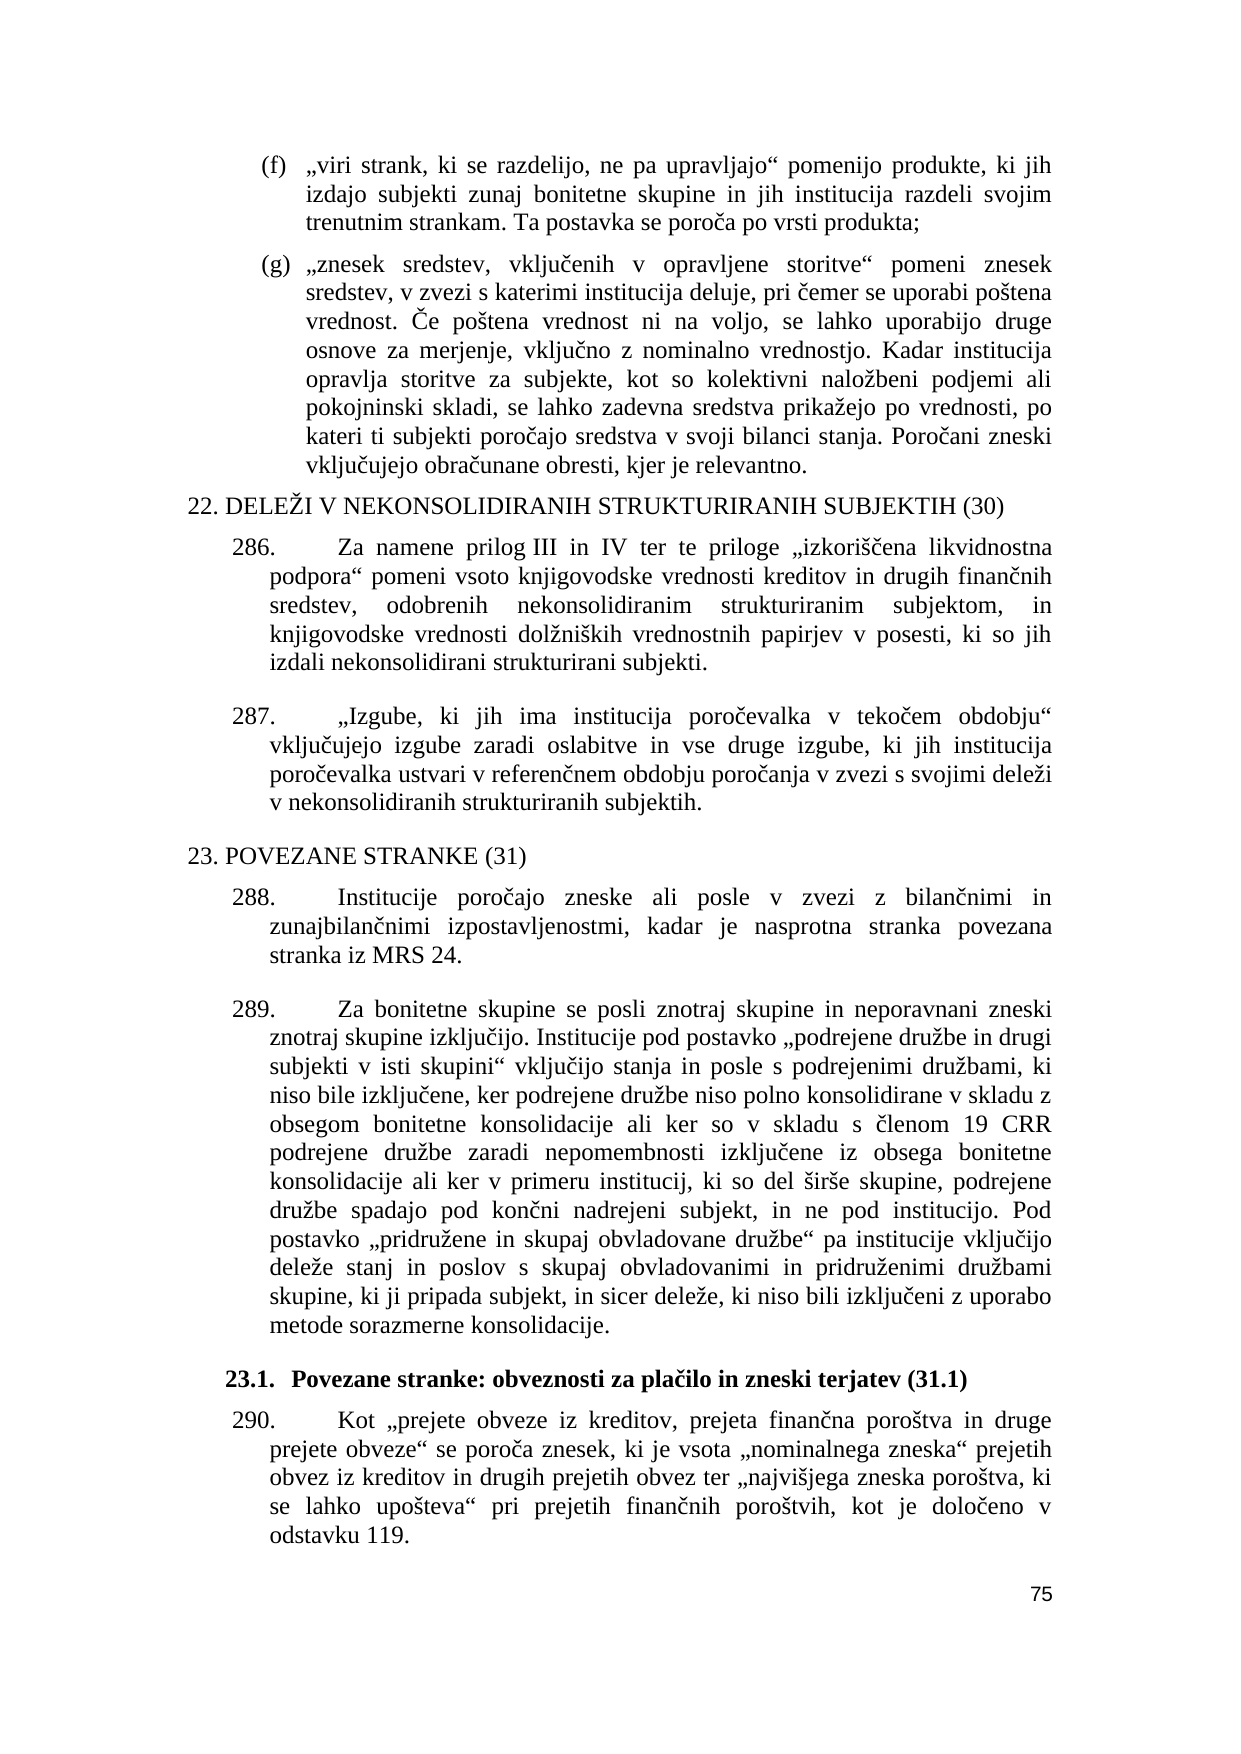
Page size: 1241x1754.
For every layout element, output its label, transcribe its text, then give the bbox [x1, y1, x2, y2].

text Kot „prejete obveze iz kreditov, prejeta finančna poroštva in druge prejete obveze“ se poroča znesek, ki je vsota „nominalnega zneska“ prejetih obvez iz kreditov in drugih prejetih obvez ter „najvišjega zneska poroštva, ki se lahko upošteva“ pri prejetih finančnih poroštvih, kot je določeno v odstavku 119. [232, 1405, 1053, 1549]
subtitle Povezane stranke (31) [187, 841, 1053, 870]
text Za namene prilog III in IV ter te priloge „izkoriščena likvidnostna podpora“ pomeni vsoto knjigovodske vrednosti kreditov in drugih finančnih sredstev, odobrenih nekonsolidiranim strukturiranim subjektom, in knjigovodske vrednosti dolžniških vrednostnih papirjev v posesti, ki so jih izdali nekonsolidirani strukturirani subjekti. [232, 532, 1053, 676]
text Za bonitetne skupine se posli znotraj skupine in neporavnani zneski znotraj skupine izključijo. Institucije pod postavko „podrejene družbe in drugi subjekti v isti skupini“ vključijo stanja in posle s podrejenimi družbami, ki niso bile izključene, ker podrejene družbe niso polno konsolidirane v skladu z obsegom bonitetne konsolidacije ali ker so v skladu s členom 19 CRR podrejene družbe zaradi nepomembnosti izključene iz obsega bonitetne konsolidacije ali ker v primeru institucij, ki so del širše skupine, podrejene družbe spadajo pod končni nadrejeni subjekt, in ne pod institucijo. Pod postavko „pridružene in skupaj obvladovane družbe“ pa institucije vključijo deleže stanj in poslov s skupaj obvladovanimi in pridruženimi družbami skupine, ki ji pripada subjekt, in sicer deleže, ki niso bili izključeni z uporabo metode sorazmerne konsolidacije. [232, 994, 1053, 1339]
list „znesek sredstev, vključenih v opravljene storitve“ pomeni znesek sredstev, v zvezi s katerimi institucija deluje, pri čemer se uporabi poštena vrednost. Če poštena vrednost ni na voljo, se lahko uporabijo druge osnove za merjenje, vključno z nominalno vrednostjo. Kadar institucija opravlja storitve za subjekte, kot so kolektivni naložbeni podjemi ali pokojninski skladi, se lahko zadevna sredstva prikažejo po vrednosti, po kateri ti subjekti poročajo sredstva v svoji bilanci stanja. Poročani zneski vključujejo obračunane obresti, kjer je relevantno. [261, 249, 1053, 479]
text Institucije poročajo zneske ali posle v zvezi z bilančnimi in zunajbilančnimi izpostavljenostmi, kadar je nasprotna stranka povezana stranka iz MRS 24. [232, 882, 1053, 969]
text „Izgube, ki jih ima institucija poročevalka v tekočem obdobju“ vključujejo izgube zaradi oslabitve in vse druge izgube, ki jih institucija poročevalka ustvari v referenčnem obdobju poročanja v zvezi s svojimi deleži v nekonsolidiranih strukturiranih subjektih. [232, 701, 1053, 816]
subtitle Povezane stranke: obveznosti za plačilo in zneski terjatev (31.1) [225, 1364, 1053, 1392]
list „viri strank, ki se razdelijo, ne pa upravljajo“ pomenijo produkte, ki jih izdajo subjekti zunaj bonitetne skupine in jih institucija razdeli svojim trenutnim strankam. Ta postavka se poroča po vrsti produkta; [261, 150, 1053, 236]
subtitle Deleži v nekonsolidiranih strukturiranih subjektih (30) [187, 491, 1053, 520]
